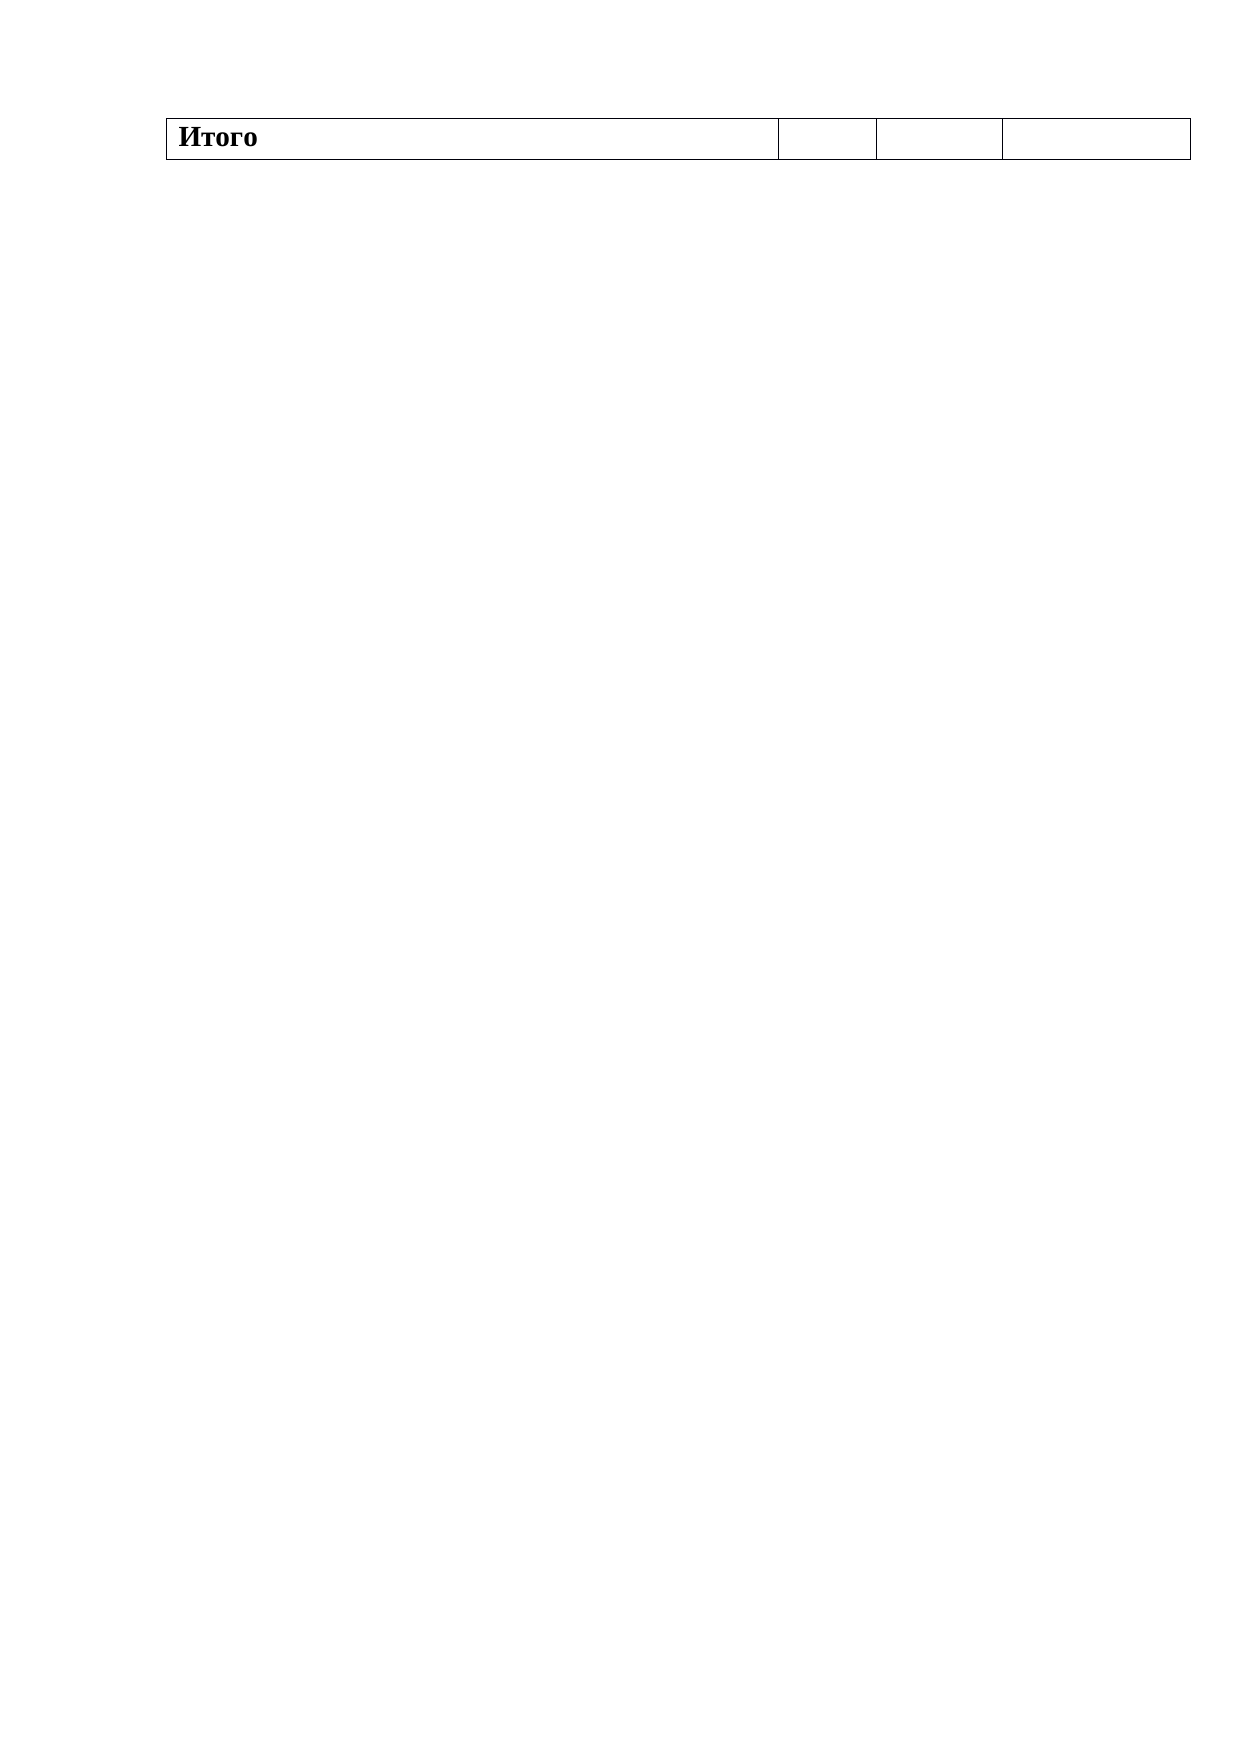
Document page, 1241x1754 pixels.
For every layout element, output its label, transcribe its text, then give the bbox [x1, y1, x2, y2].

table_cell [779, 119, 876, 159]
table_cell [877, 119, 1002, 159]
table_cell [1003, 119, 1190, 159]
table_cell Итого [167, 119, 778, 159]
